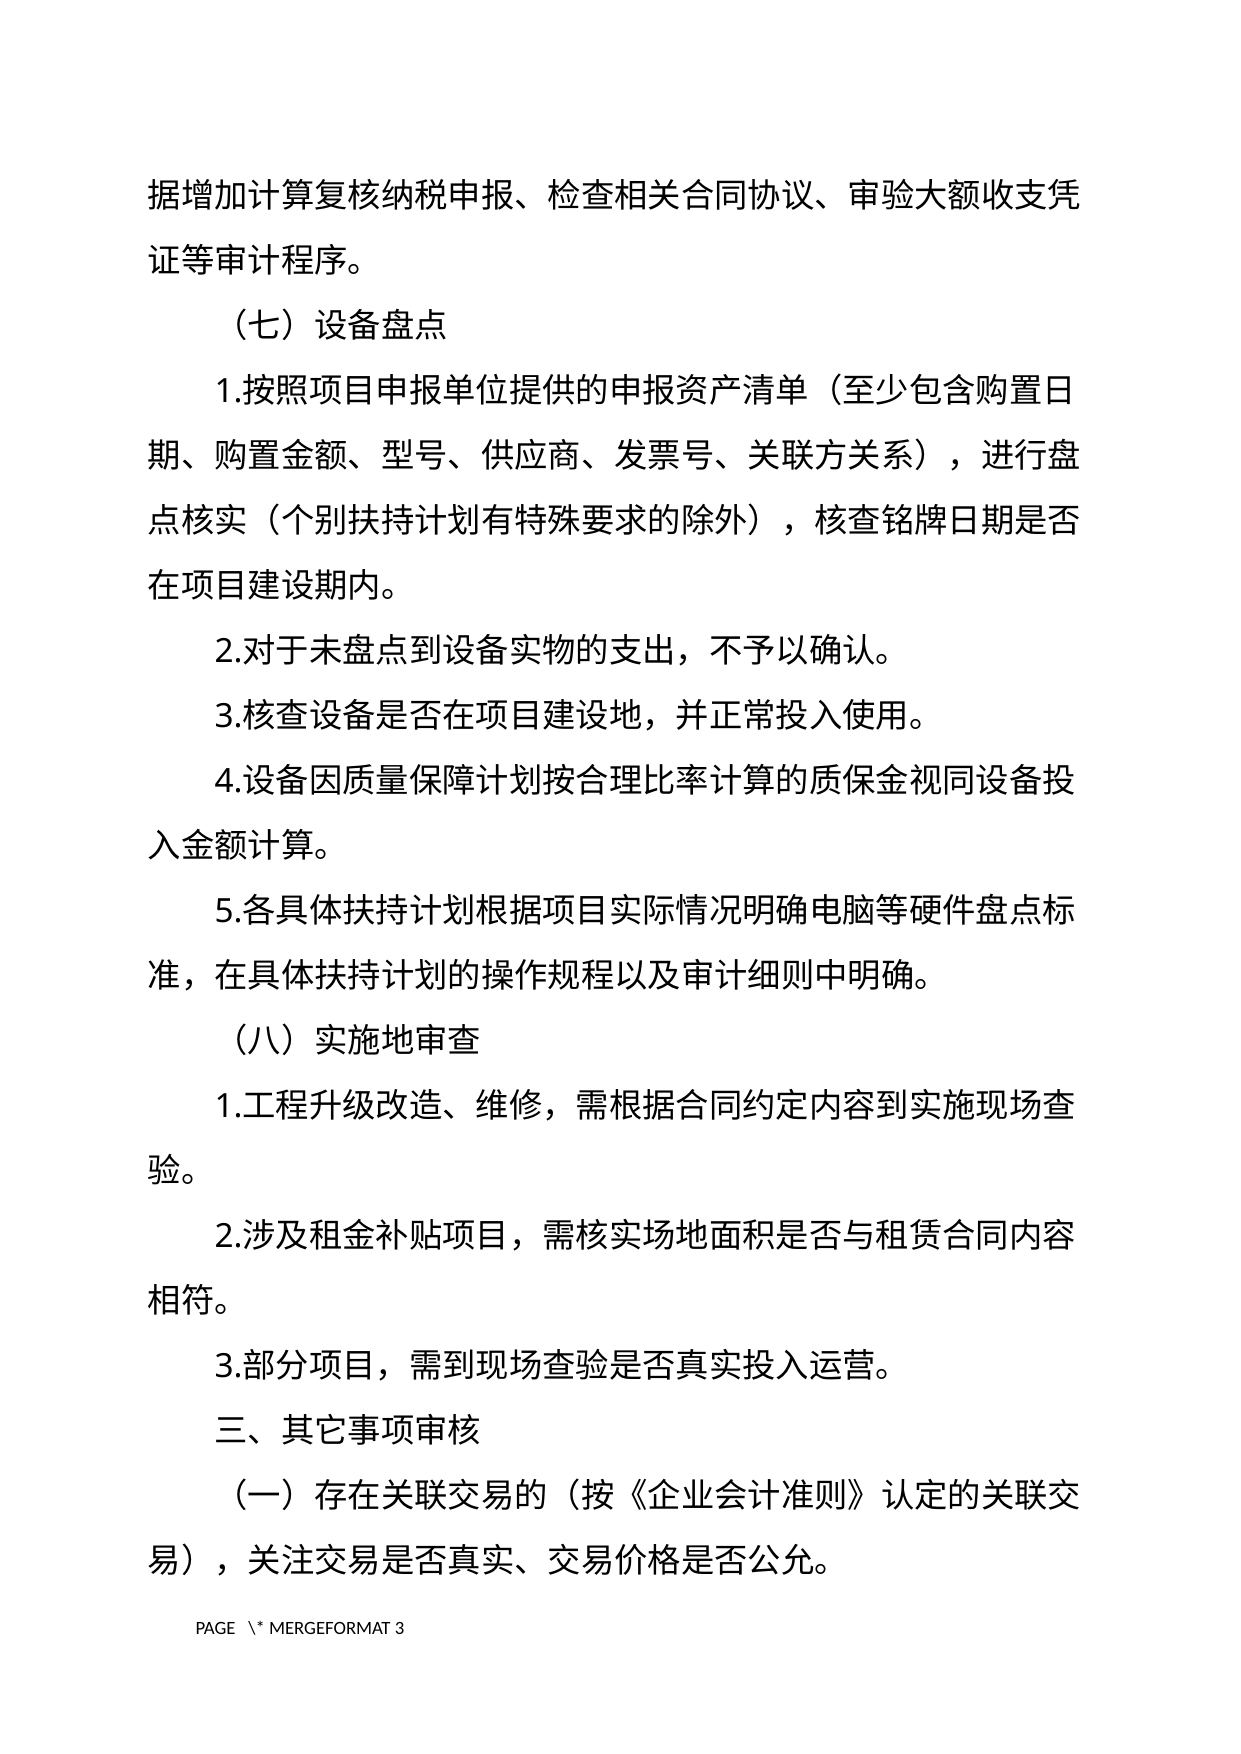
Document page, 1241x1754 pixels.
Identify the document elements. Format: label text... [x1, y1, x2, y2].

text 3.核查设备是否在项目建设地，并正常投入使用。 [148, 681, 1093, 746]
text 1.工程升级改造、维修，需根据合同约定内容到实施现场查验。 [148, 1071, 1093, 1201]
text 3.部分项目，需到现场查验是否真实投入运营。 [148, 1331, 1093, 1396]
text 三、其它事项审核 [148, 1396, 1093, 1461]
text （八）实施地审查 [148, 1006, 1093, 1071]
text 2.对于未盘点到设备实物的支出，不予以确认。 [148, 616, 1093, 681]
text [148, 161, 1093, 291]
text （一）存在关联交易的（按《企业会计准则》认定的关联交易），关注交易是否真实、交易价格是否公允。 [148, 1461, 1093, 1591]
text 1.按照项目申报单位提供的申报资产清单（至少包含购置日期、购置金额、型号、供应商、发票号、关联方关系），进行盘点核实（个别扶持计划有特殊要求的除外），核查铭牌日期是否在项目建设期内。 [148, 356, 1093, 616]
text 2.涉及租金补贴项目，需核实场地面积是否与租赁合同内容相符。 [148, 1201, 1093, 1331]
text 5.各具体扶持计划根据项目实际情况明确电脑等硬件盘点标准，在具体扶持计划的操作规程以及审计细则中明确。 [148, 876, 1093, 1006]
text 4.设备因质量保障计划按合理比率计算的质保金视同设备投入金额计算。 [148, 746, 1093, 876]
text （七）设备盘点 [148, 291, 1093, 356]
